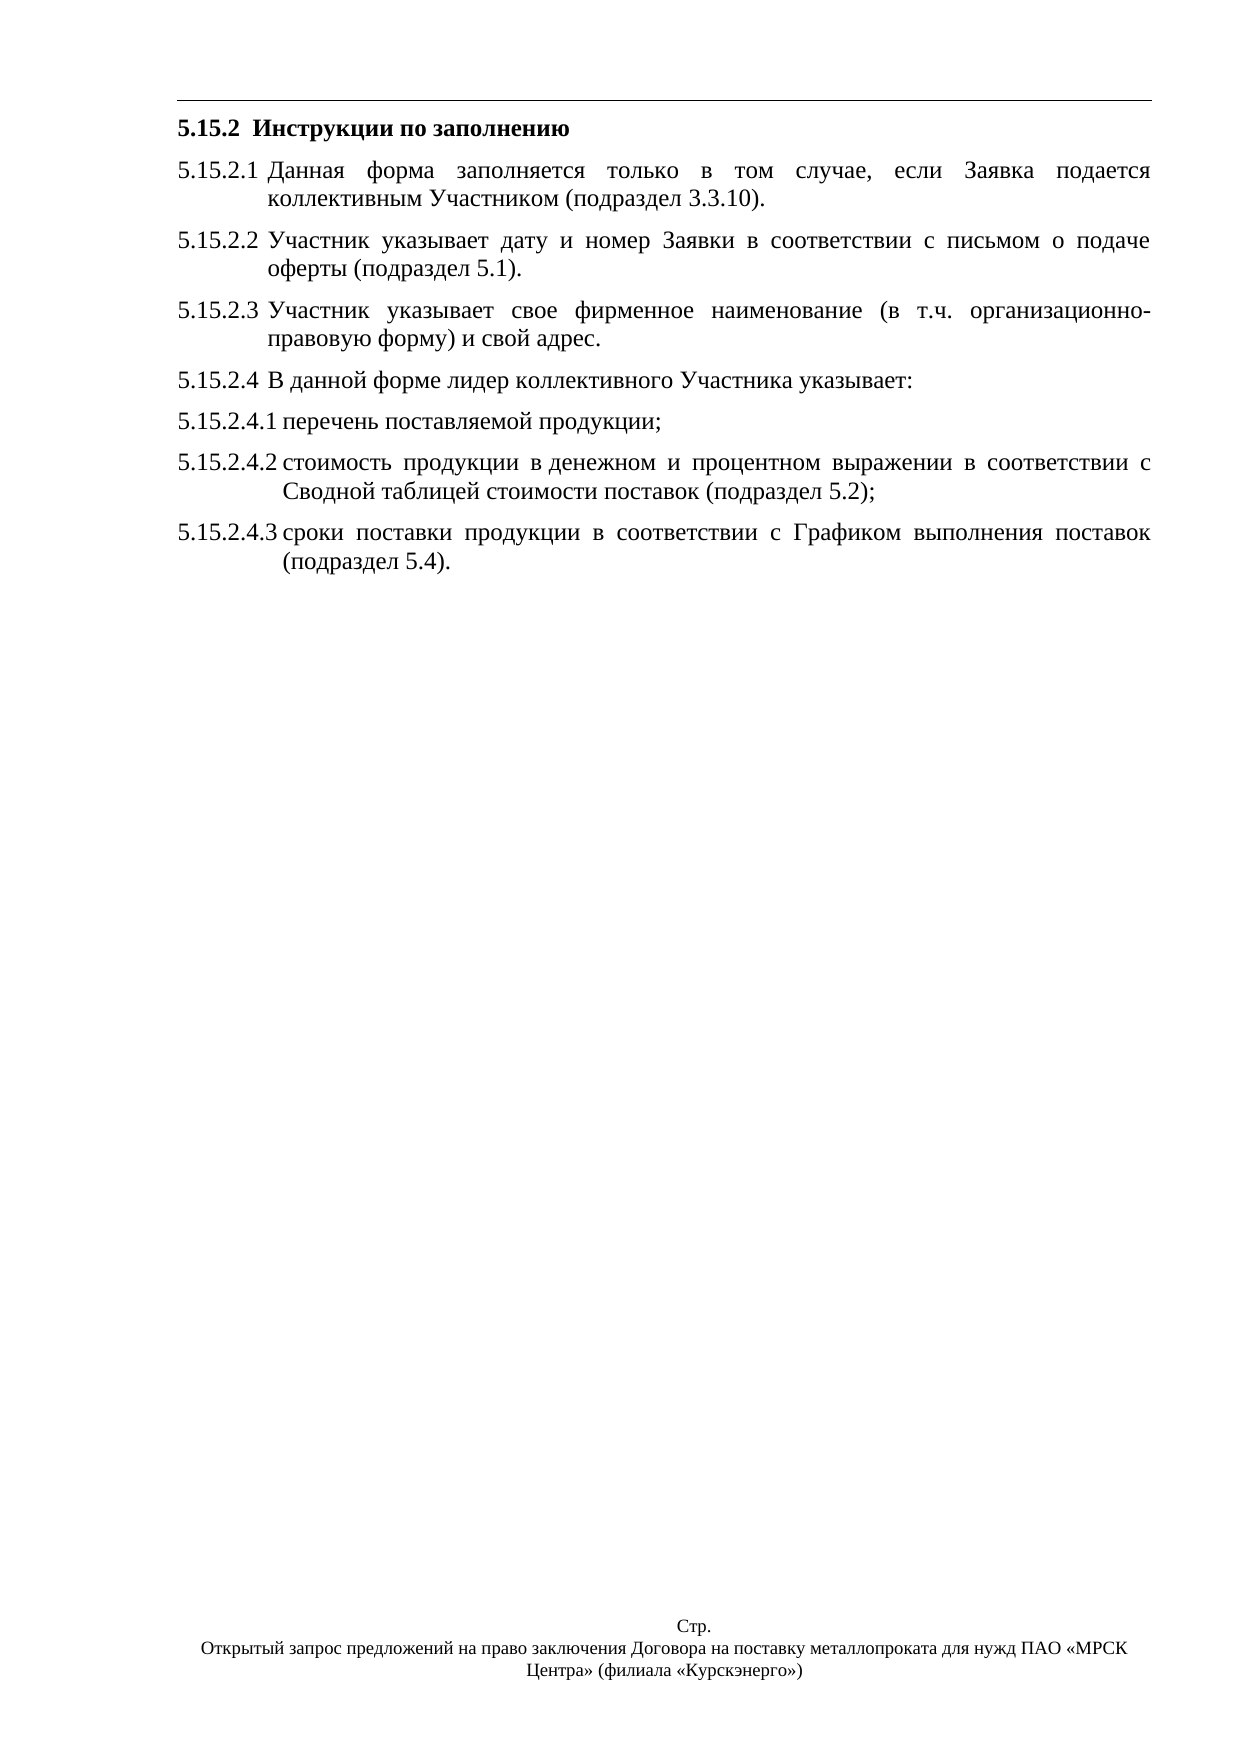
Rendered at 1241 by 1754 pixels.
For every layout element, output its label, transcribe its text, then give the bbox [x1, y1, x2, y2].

list Данная форма заполняется только в том случае, если Заявка подается коллективным Участником (подраздел 3.3.10). [177, 155, 1152, 212]
list Участник указывает свое фирменное наименование (в т.ч. организационно-правовую форму) и свой адрес. [177, 295, 1152, 352]
list Участник указывает дату и номер Заявки в соответствии с письмом о подаче оферты (подраздел 5.1). [177, 225, 1152, 282]
list перечень поставляемой продукции; [177, 406, 1152, 435]
list В данной форме лидер коллективного Участника указывает: [177, 365, 1152, 393]
list стоимость продукции в денежном и процентном выражении в соответствии с Сводной таблицей стоимости поставок (подраздел 5.2); [177, 447, 1152, 505]
list сроки поставки продукции в соответствии с Графиком выполнения поставок (подраздел 5.4). [177, 517, 1152, 575]
subtitle Инструкции по заполнению [177, 113, 1152, 142]
